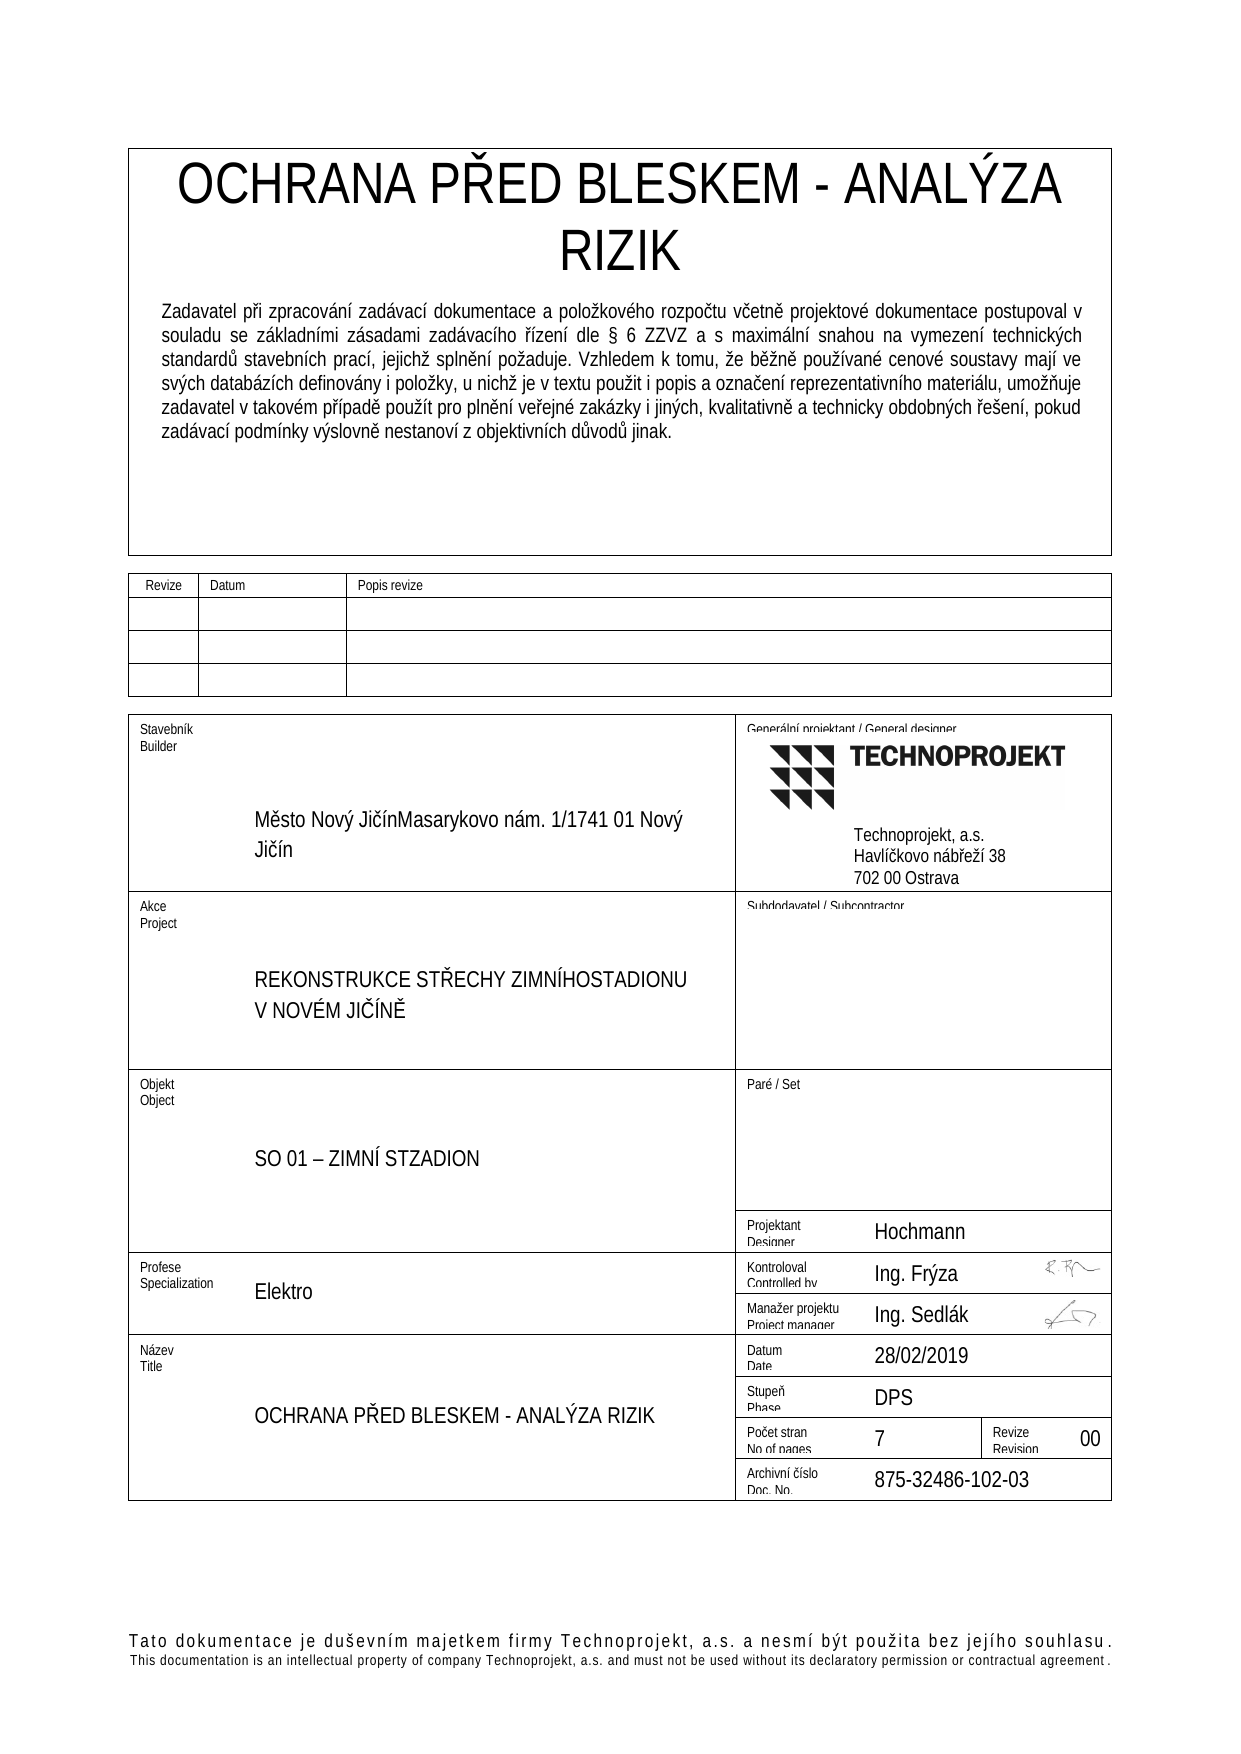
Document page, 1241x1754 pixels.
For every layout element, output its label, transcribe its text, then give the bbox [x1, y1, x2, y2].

table_cell Objekt Object [129, 1070, 243, 1252]
table_cell [736, 915, 1111, 1068]
table_cell Profese Specialization [129, 1253, 243, 1334]
table_header [129, 149, 1111, 555]
table_header Popis revize [347, 574, 1111, 597]
table_cell Název Title [129, 1335, 243, 1500]
table_cell 00 [1055, 1418, 1111, 1458]
table_cell Paré / Set [736, 1070, 1111, 1210]
table_cell [863, 1211, 1033, 1252]
table_cell Datum Date [736, 1335, 863, 1376]
picture [1044, 1300, 1101, 1329]
table_cell [347, 598, 1111, 630]
table_cell Manažer projektu Project manager [736, 1294, 863, 1334]
table_cell Revize Revision [982, 1418, 1055, 1458]
table_cell Počet stran No of pages [736, 1418, 863, 1458]
picture [1044, 1259, 1101, 1277]
table_cell [129, 598, 198, 630]
picture [769, 745, 1066, 810]
table_header Generální projektant / General designer [736, 715, 1111, 738]
table_cell Stupeň Phase [736, 1377, 863, 1417]
table_cell [1034, 1211, 1111, 1252]
table_cell Akce Project [129, 892, 243, 1068]
table_cell [347, 664, 1111, 696]
table_header Revize [129, 574, 198, 597]
table_cell [1034, 1253, 1111, 1293]
table_header Stavebník Builder [129, 715, 243, 891]
table_cell Subdodavatel / Subcontractor [736, 892, 1111, 915]
table_cell Archivní číslo Doc. No. [736, 1459, 863, 1500]
table_cell [1034, 1294, 1111, 1334]
table_cell [129, 664, 198, 696]
table_cell [347, 631, 1111, 663]
table_cell [243, 1253, 735, 1334]
table_cell [243, 1335, 735, 1500]
table_header Datum [199, 574, 346, 597]
table_cell 7 [863, 1418, 981, 1458]
table_cell Kontroloval Controlled by [736, 1253, 863, 1293]
table_cell Technoprojekt, a.s. Havlíčkovo nábřeží 38 702 00 Ostrava [736, 738, 1111, 891]
table_cell [863, 1377, 1111, 1417]
table_cell [129, 631, 198, 663]
table_cell Projektant Designer [736, 1211, 863, 1252]
table_cell [863, 1294, 1033, 1334]
